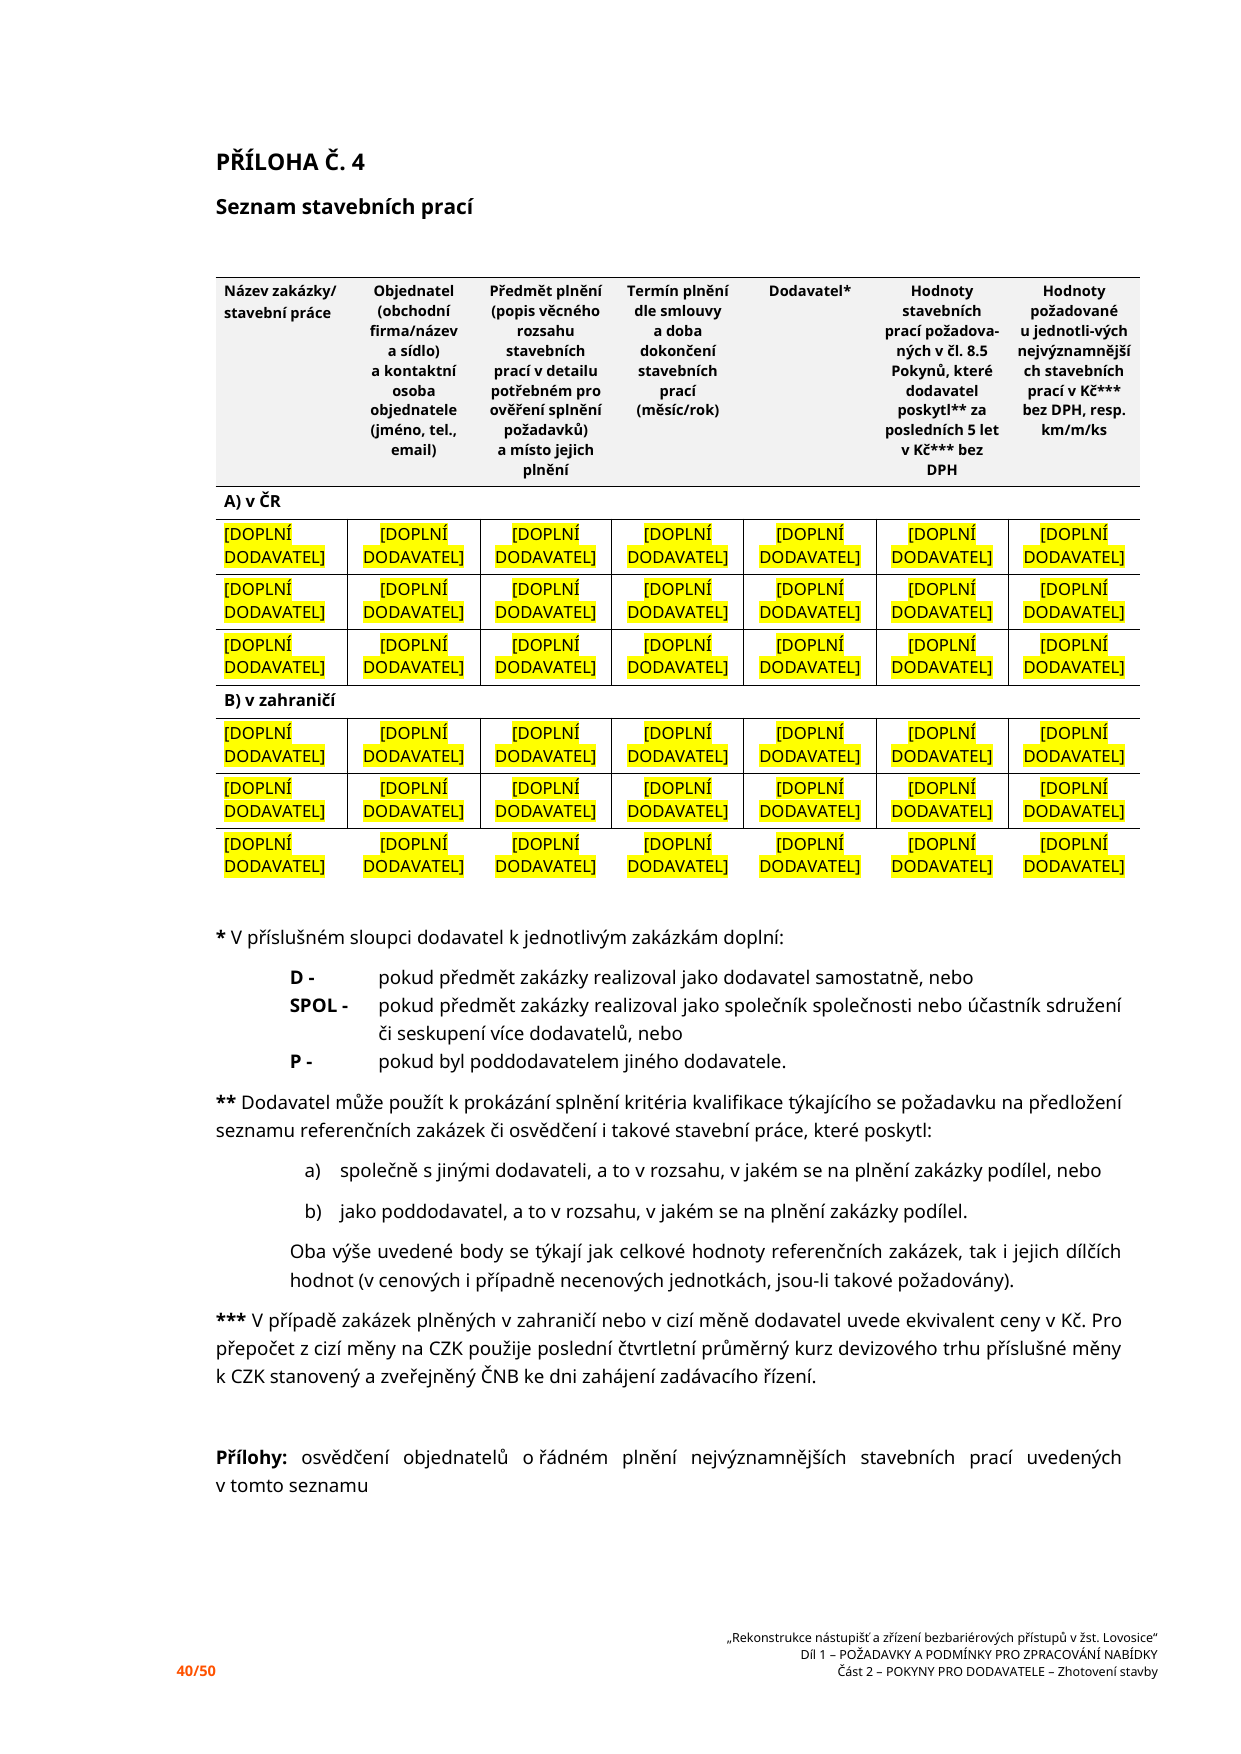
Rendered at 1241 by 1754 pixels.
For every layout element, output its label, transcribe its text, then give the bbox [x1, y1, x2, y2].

table_cell [DOPLNÍ DODAVATEL] [480, 829, 612, 884]
table_cell [DOPLNÍ DODAVATEL] [1009, 719, 1140, 773]
table_cell [DOPLNÍ DODAVATEL] [216, 719, 347, 773]
table_cell [DOPLNÍ DODAVATEL] [877, 575, 1008, 629]
table_cell [DOPLNÍ DODAVATEL] [877, 774, 1008, 828]
list společně s jinými dodavateli, a to v rozsahu, v jakém se na plnění zakázky podílel, nebo [304, 1158, 1122, 1183]
table_cell [DOPLNÍ DODAVATEL] [348, 575, 480, 629]
table_cell [DOPLNÍ DODAVATEL] [877, 719, 1008, 773]
table_header Hodnoty požadované u jednotli-vých nejvýznamnějších stavebních prací v Kč*** bez DPH, resp. km/m/ks [1008, 278, 1140, 486]
table_cell [DOPLNÍ DODAVATEL] [744, 774, 876, 828]
table_cell [DOPLNÍ DODAVATEL] [348, 520, 480, 574]
table_header Předmět plnění (popis věcného rozsahu stavebních prací v detailu potřebném pro ověření splnění požadavků) a místo jejich plnění [480, 278, 612, 486]
table_header Hodnoty stavebních prací požadova- ných v čl. 8.5 Pokynů, které dodavatel poskytl** za posledních 5 let v Kč*** bez DPH [876, 278, 1008, 486]
table_header Název zakázky/ stavební práce [216, 278, 348, 486]
table_cell [DOPLNÍ DODAVATEL] [1009, 774, 1140, 828]
table_cell [DOPLNÍ DODAVATEL] [348, 829, 480, 884]
table_cell [DOPLNÍ DODAVATEL] [216, 829, 348, 884]
text * V příslušném sloupci dodavatel k jednotlivým zakázkám doplní: [216, 924, 1122, 950]
table_cell [DOPLNÍ DODAVATEL] [1009, 520, 1140, 574]
text Přílohy: osvědčení objednatelů o řádném plnění nejvýznamnějších stavebních prací uvedených v tomto seznamu [216, 1444, 1122, 1498]
table_cell [DOPLNÍ DODAVATEL] [612, 520, 743, 574]
text SPOL - pokud předmět zakázky realizoval jako společník společnosti nebo účastník sdružení či seskupení více dodavatelů, nebo [289, 993, 1122, 1046]
table_cell [DOPLNÍ DODAVATEL] [348, 774, 480, 828]
table_cell [DOPLNÍ DODAVATEL] [744, 719, 876, 773]
table_cell [DOPLNÍ DODAVATEL] [348, 630, 480, 685]
table_cell [DOPLNÍ DODAVATEL] [612, 630, 743, 685]
table_cell [DOPLNÍ DODAVATEL] [877, 630, 1008, 685]
table_cell [DOPLNÍ DODAVATEL] [1008, 829, 1140, 884]
table_cell [DOPLNÍ DODAVATEL] [744, 829, 876, 884]
text Příloha č. 4 [216, 146, 1122, 177]
table_cell [DOPLNÍ DODAVATEL] [481, 719, 611, 773]
table_cell [DOPLNÍ DODAVATEL] [216, 520, 347, 574]
table_header Dodavatel* [744, 278, 876, 486]
table_cell [DOPLNÍ DODAVATEL] [612, 575, 743, 629]
table_cell [DOPLNÍ DODAVATEL] [612, 829, 744, 884]
table_cell [DOPLNÍ DODAVATEL] [877, 520, 1008, 574]
text D - pokud předmět zakázky realizoval jako dodavatel samostatně, nebo [289, 965, 1122, 990]
table_header Objednatel (obchodní firma/název a sídlo) a kontaktní osoba objednatele (jméno, tel., email) [348, 278, 480, 486]
text jako poddodavatel, a to v rozsahu, v jakém se na plnění zakázky podílel. [304, 1198, 1122, 1224]
text Seznam stavebních prací [216, 192, 1122, 221]
table_cell [DOPLNÍ DODAVATEL] [481, 575, 611, 629]
table_cell [DOPLNÍ DODAVATEL] [216, 575, 347, 629]
table_cell [DOPLNÍ DODAVATEL] [612, 719, 743, 773]
table_cell [DOPLNÍ DODAVATEL] [481, 630, 611, 685]
text *** V případě zakázek plněných v zahraničí nebo v cizí měně dodavatel uvede ekvivalent ceny v Kč. Pro přepočet z cizí měny na CZK použije poslední čtvrtletní průměrný kurz devizového trhu příslušné měny k CZK stanovený a zveřejněný ČNB ke dni zahájení zadávacího řízení. [216, 1307, 1122, 1389]
table_cell [DOPLNÍ DODAVATEL] [216, 630, 347, 685]
table_cell [DOPLNÍ DODAVATEL] [216, 774, 347, 828]
table_cell [DOPLNÍ DODAVATEL] [744, 575, 876, 629]
table_cell [DOPLNÍ DODAVATEL] [481, 520, 611, 574]
table_cell [DOPLNÍ DODAVATEL] [744, 520, 876, 574]
table_cell B) v zahraničí [216, 686, 1140, 717]
table_cell [DOPLNÍ DODAVATEL] [1009, 630, 1140, 685]
table_cell [DOPLNÍ DODAVATEL] [348, 719, 480, 773]
table_cell [DOPLNÍ DODAVATEL] [481, 774, 611, 828]
table_cell [DOPLNÍ DODAVATEL] [1009, 575, 1140, 629]
text ** Dodavatel může použít k prokázání splnění kritéria kvalifikace týkajícího se požadavku na předložení seznamu referenčních zakázek či osvědčení i takové stavební práce, které poskytl: [216, 1089, 1122, 1143]
text Oba výše uvedené body se týkají jak celkové hodnoty referenčních zakázek, tak i jejich dílčích hodnot (v cenových i případně necenových jednotkách, jsou-li takové požadovány). [289, 1239, 1122, 1292]
table_cell A) v ČR [216, 487, 1140, 518]
table_header Termín plnění dle smlouvy a doba dokončení stavebních prací (měsíc/rok) [612, 278, 744, 486]
table_cell [DOPLNÍ DODAVATEL] [744, 630, 876, 685]
table_cell [DOPLNÍ DODAVATEL] [612, 774, 743, 828]
text P - pokud byl poddodavatelem jiného dodavatele. [289, 1049, 1122, 1074]
table_cell [DOPLNÍ DODAVATEL] [876, 829, 1008, 884]
